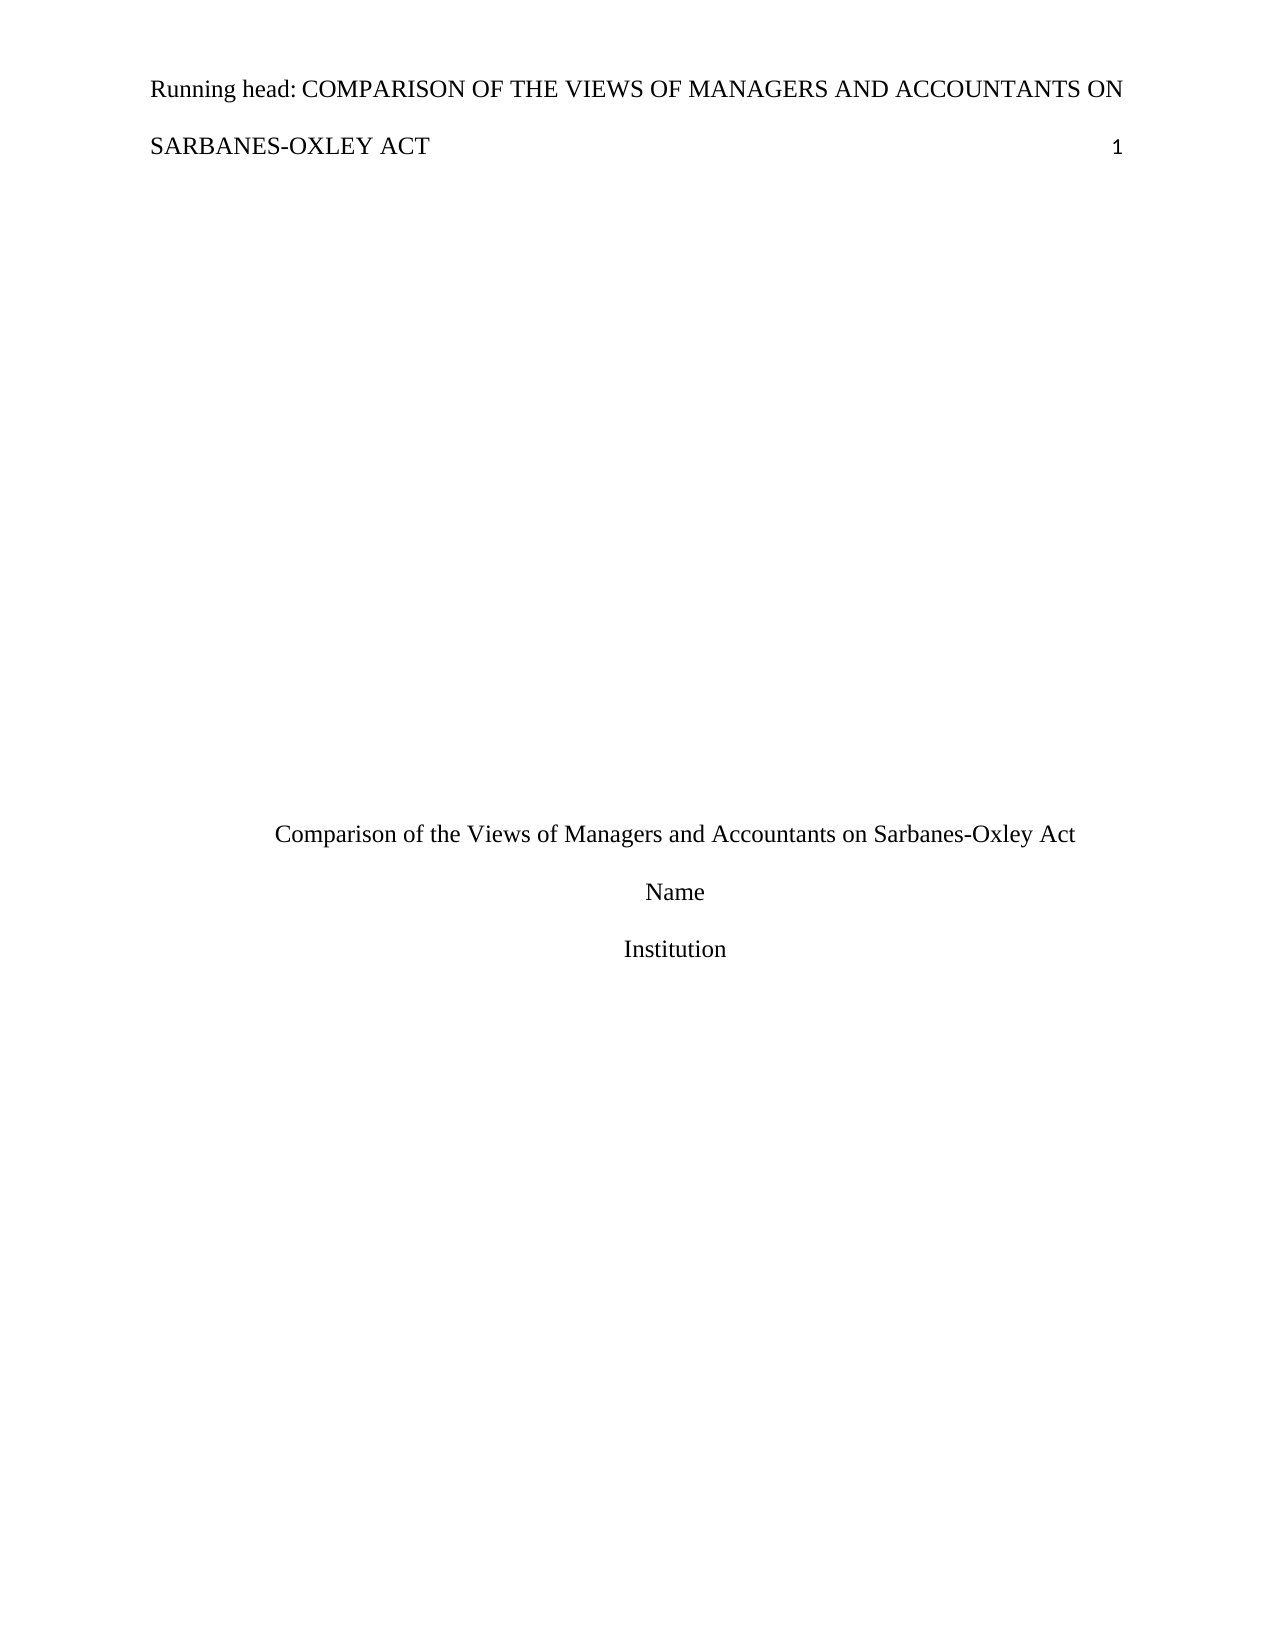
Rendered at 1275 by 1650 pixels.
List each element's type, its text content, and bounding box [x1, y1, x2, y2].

text Comparison of the Views of Managers and Accountants on Sarbanes-Oxley Act [150, 819, 1125, 848]
text Institution [150, 934, 1125, 963]
text Name [150, 877, 1125, 905]
